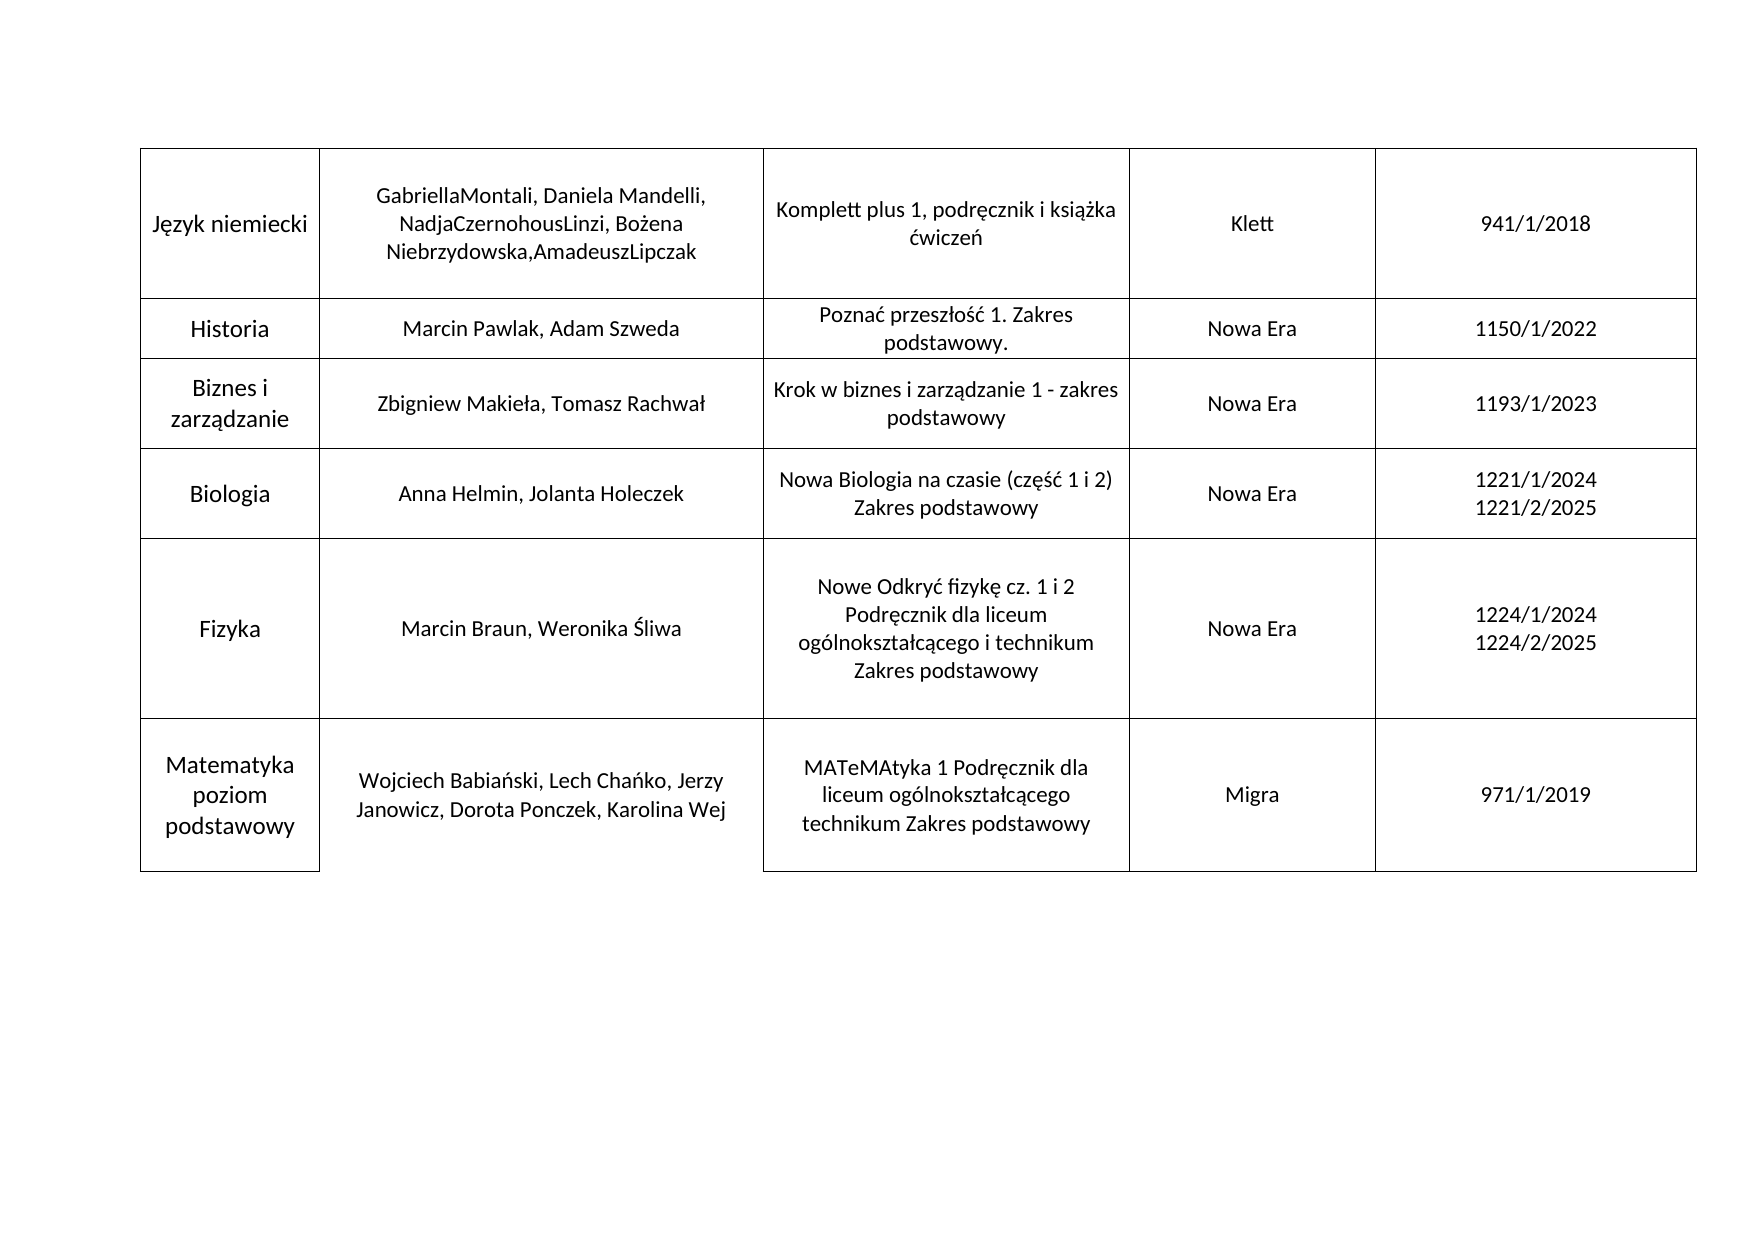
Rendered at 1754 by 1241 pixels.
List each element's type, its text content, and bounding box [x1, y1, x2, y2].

table_cell GabriellaMontali, Daniela Mandelli, NadjaCzernohousLinzi, Bożena Niebrzydowska,AmadeuszLipczak [320, 149, 763, 298]
table_cell Nowa Biologia na czasie (część 1 i 2) Zakres podstawowy [764, 449, 1129, 538]
table_cell Komplett plus 1, podręcznik i książka ćwiczeń [764, 149, 1129, 298]
table_cell Nowa Era [1130, 539, 1375, 718]
table_cell Nowa Era [1130, 449, 1375, 538]
table_cell Matematyka poziom podstawowy [141, 719, 319, 871]
table_cell Język niemiecki [141, 149, 319, 298]
table_cell 971/1/2019 [1376, 719, 1696, 871]
table_cell Anna Helmin, Jolanta Holeczek [320, 449, 763, 538]
table_cell Poznać przeszłość 1. Zakres podstawowy. [764, 299, 1129, 358]
table_cell 1150/1/2022 [1376, 299, 1696, 358]
table_cell Biologia [141, 449, 319, 538]
table_cell Krok w biznes i zarządzanie 1 - zakres podstawowy [764, 359, 1129, 448]
table_cell Nowe Odkryć fizykę cz. 1 i 2 Podręcznik dla liceum ogólnokształcącego i technikum Zakres podstawowy [764, 539, 1129, 718]
table_cell 1193/1/2023 [1376, 359, 1696, 448]
table_cell 1221/1/2024 1221/2/2025 [1376, 449, 1696, 538]
table_cell 941/1/2018 [1376, 149, 1696, 298]
table_cell Migra [1130, 719, 1375, 871]
table_cell Nowa Era [1130, 359, 1375, 448]
table_cell Zbigniew Makieła, Tomasz Rachwał [320, 359, 763, 448]
table_cell Biznes i zarządzanie [141, 359, 319, 448]
table_cell Klett [1130, 149, 1375, 298]
table_cell 1224/1/2024 1224/2/2025 [1376, 539, 1696, 718]
table_cell Marcin Braun, Weronika Śliwa [320, 539, 763, 718]
table_cell Fizyka [141, 539, 319, 718]
table_cell Nowa Era [1130, 299, 1375, 358]
table_cell MATeMAtyka 1 Podręcznik dla liceum ogólnokształcącego technikum Zakres podstawowy [764, 719, 1129, 871]
table_cell Marcin Pawlak, Adam Szweda [320, 299, 763, 358]
table_cell Historia [141, 299, 319, 358]
table_cell Wojciech Babiański, Lech Chańko, Jerzy Janowicz, Dorota Ponczek, Karolina Wej [320, 719, 763, 871]
